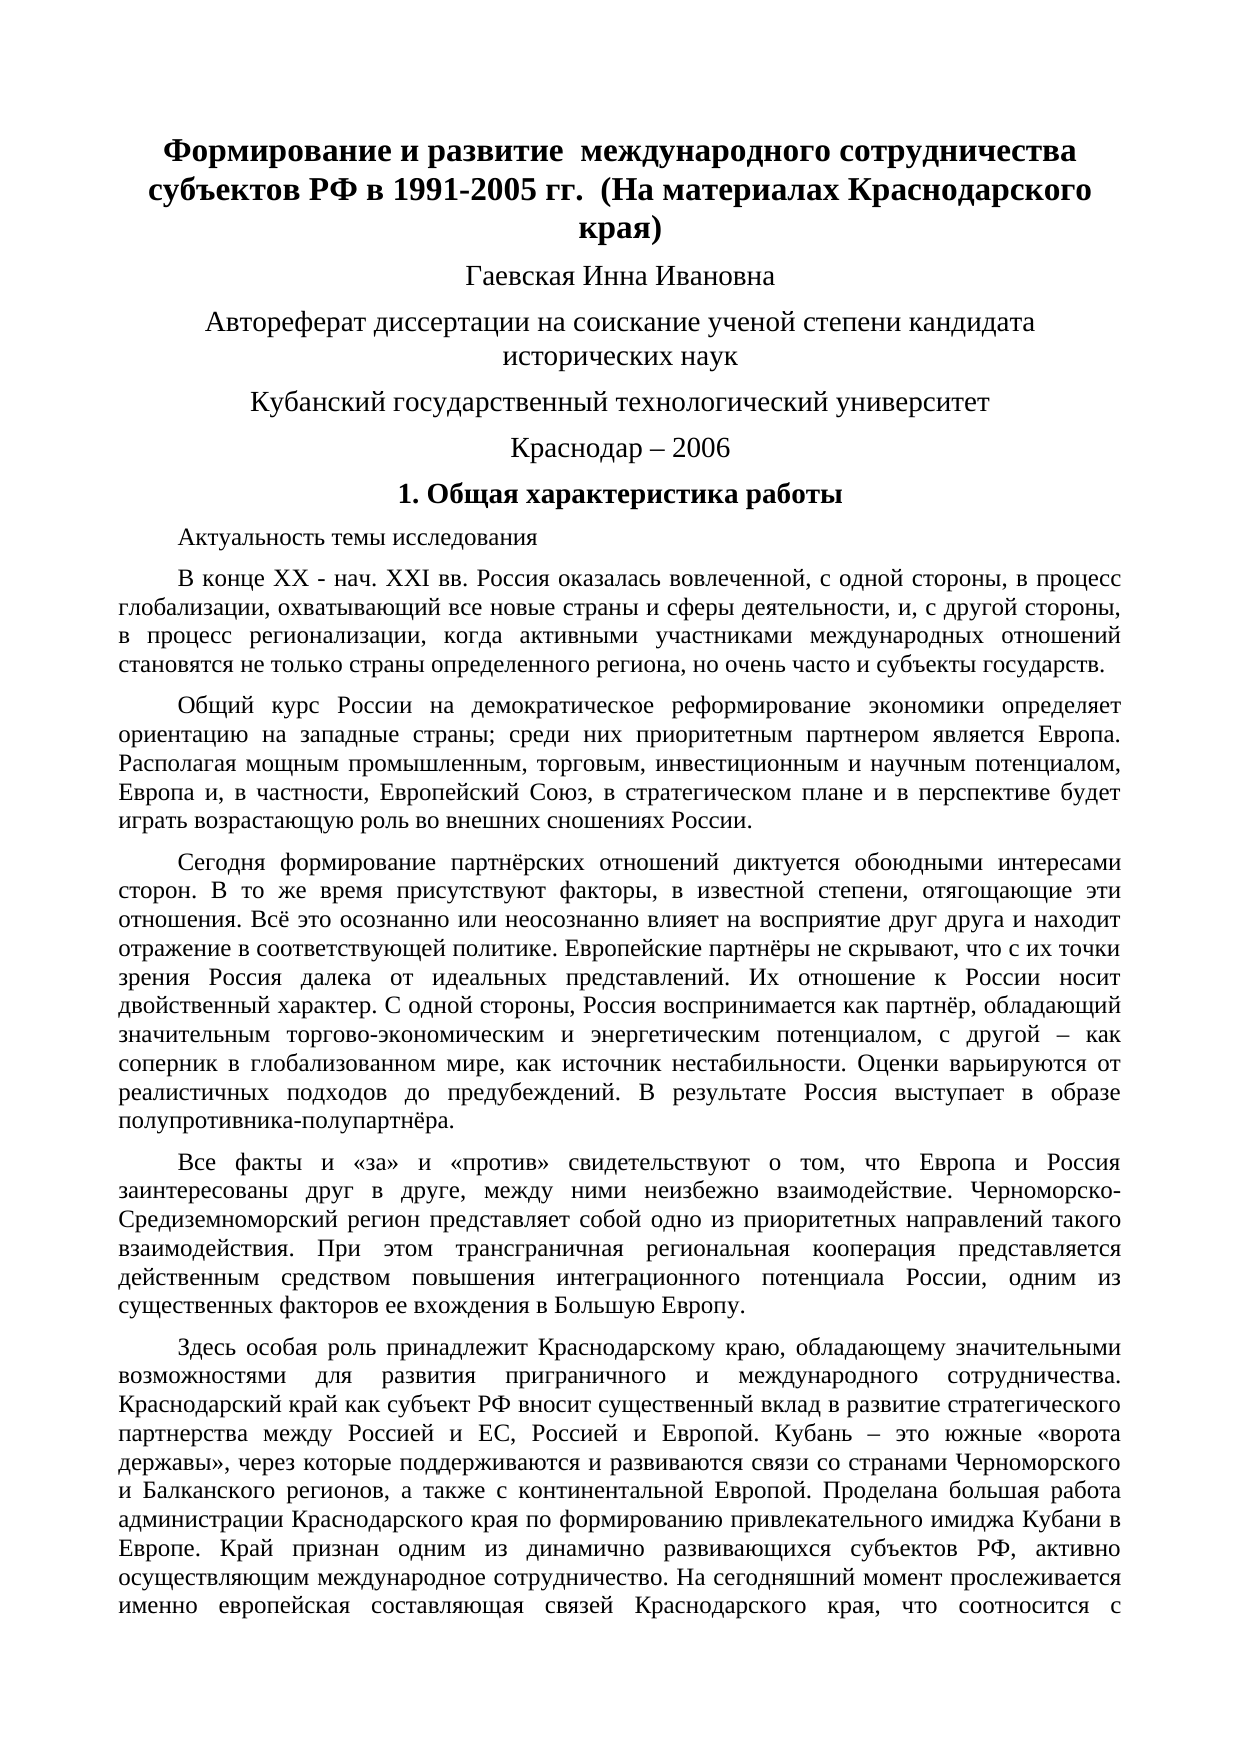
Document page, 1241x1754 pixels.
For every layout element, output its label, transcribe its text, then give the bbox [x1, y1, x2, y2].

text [118, 1332, 1122, 1619]
text 1. Общая характеристика работы [118, 476, 1122, 509]
text Кубанский государственный технологический университет [118, 384, 1122, 417]
text Актуальность темы исследования [118, 522, 1122, 551]
text Все факты и «за» и «против» свидетельствуют о том, что Европа и Россия заинтересованы друг в друге, между ними неизбежно взаимодействие. Черноморско-Средиземноморский регион представляет собой одно из приоритетных направлений такого взаимодействия. При этом трансграничная региональная кооперация представляется действенным средством повышения интеграционного потенциала России, одним из существенных факторов ее вхождения в Большую Европу. [118, 1147, 1122, 1319]
text Общий курс России на демократическое реформирование экономики определяет ориентацию на западные страны; среди них приоритетным партнером является Европа. Располагая мощным промышленным, торговым, инвестиционным и научным потенциалом, Европа и, в частности, Европейский Союз, в стратегическом плане и в перспективе будет играть возрастающую роль во внешних сношениях России. [118, 691, 1122, 834]
text Краснодар – 2006 [118, 430, 1122, 463]
text Сегодня формирование партнёрских отношений диктуется обоюдными интересами сторон. В то же время присутствуют факторы, в известной степени, отягощающие эти отношения. Всё это осознанно или неосознанно влияет на восприятие друг друга и находит отражение в соответствующей политике. Европейские партнёры не скрывают, что с их точки зрения Россия далека от идеальных представлений. Их отношение к России носит двойственный характер. С одной стороны, Россия воспринимается как партнёр, обладающий значительным торгово-экономическим и энергетическим потенциалом, с другой – как соперник в глобализованном мире, как источник нестабильности. Оценки варьируются от реалистичных подходов до предубеждений. В результате Россия выступает в образе полупротивника-полупартнёра. [118, 847, 1122, 1134]
text Автореферат диссертации на соискание ученой степени кандидата исторических наук [118, 304, 1122, 371]
text В конце XX - нач. XXI вв. Россия оказалась вовлеченной, с одной стороны, в процесс глобализации, охватывающий все новые страны и сферы деятельности, и, с другой стороны, в процесс регионализации, когда активными участниками международных отношений становятся не только страны определенного региона, но очень часто и субъекты государств. [118, 563, 1122, 678]
text Гаевская Инна Ивановна [118, 258, 1122, 292]
text Формирование и развитие международного сотрудничества субъектов РФ в 1991-2005 гг. (На материалах Краснодарского края) [118, 131, 1122, 246]
